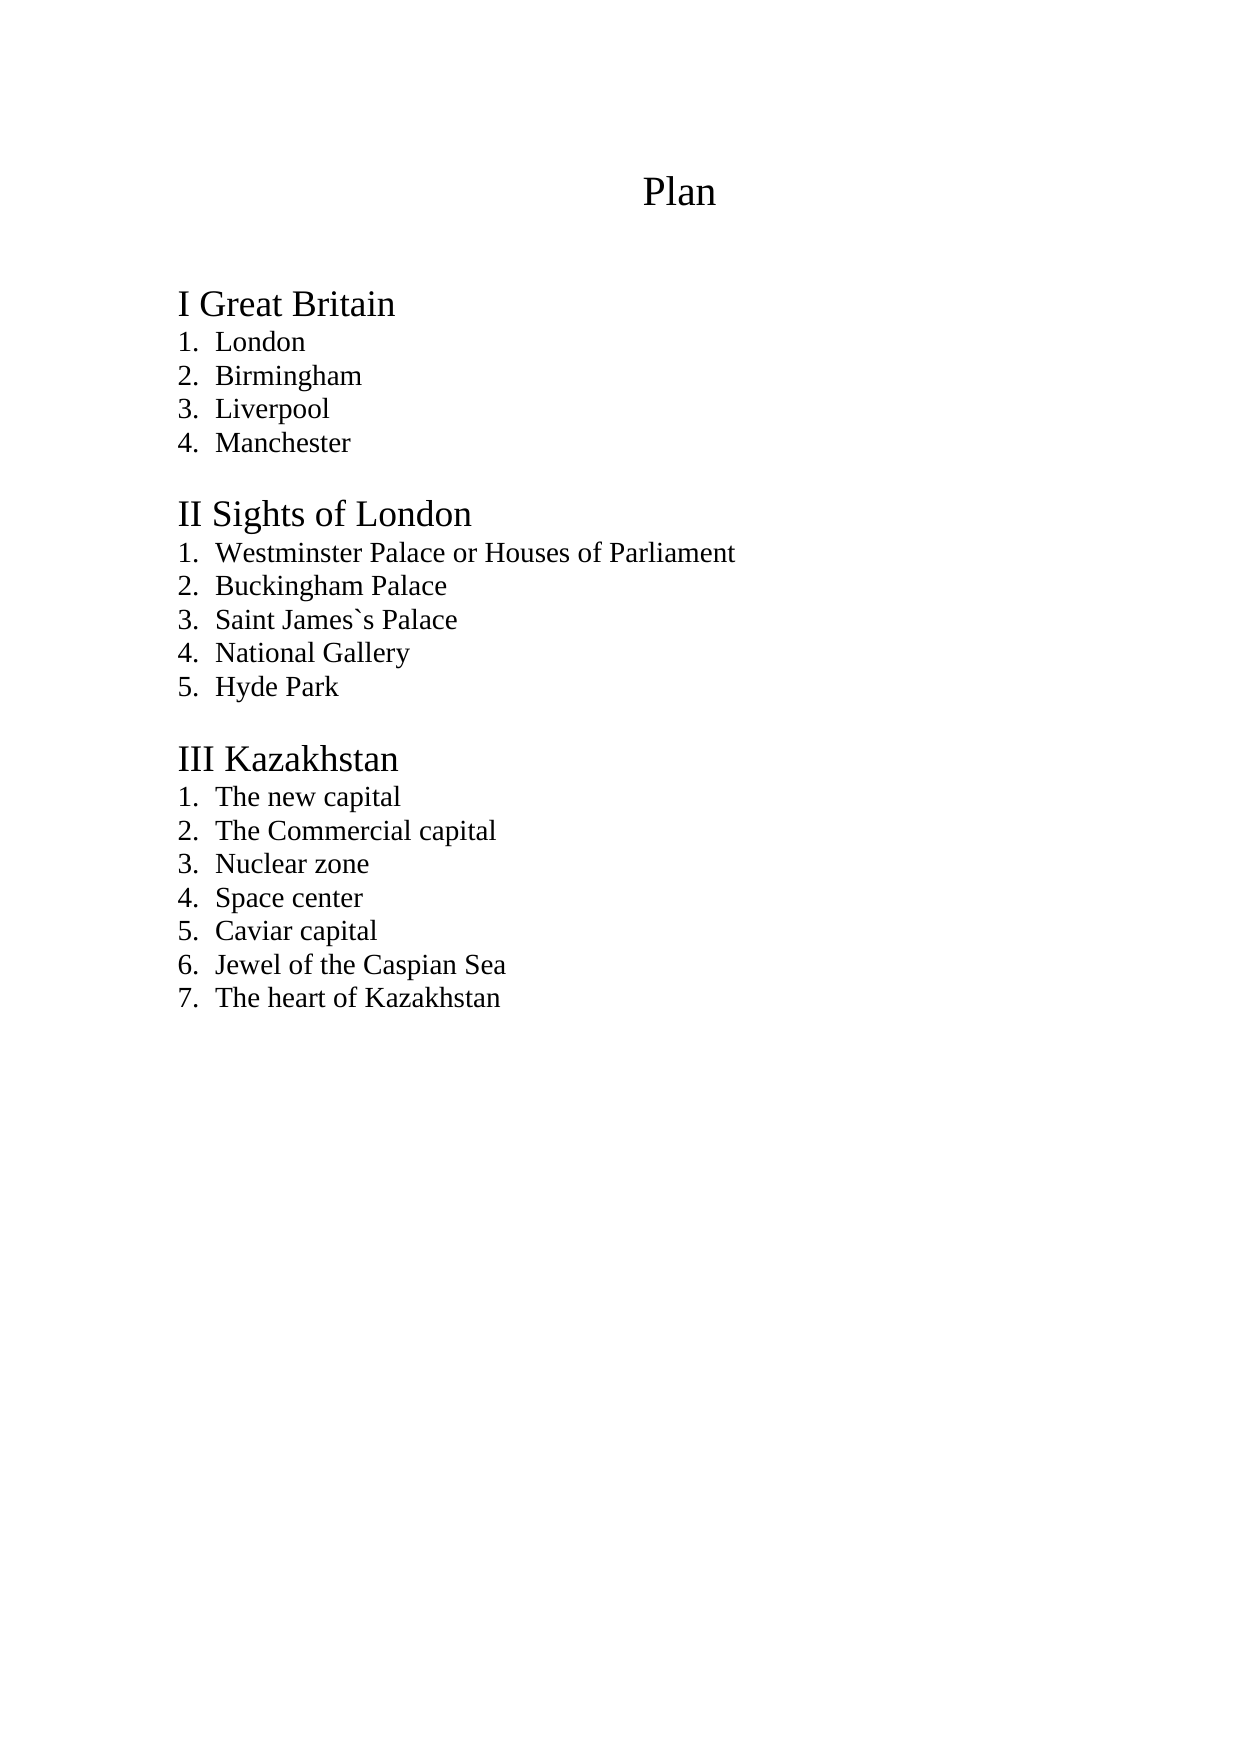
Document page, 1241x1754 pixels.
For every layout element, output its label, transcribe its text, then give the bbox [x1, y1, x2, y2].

list The new capital [177, 779, 1181, 813]
list Buckingham Palace [177, 568, 1181, 602]
list The Commercial capital [177, 813, 1181, 846]
subtitle I Great Britain [177, 281, 1181, 324]
list Birmingham [177, 358, 1181, 391]
subtitle Plan [177, 166, 1181, 214]
list Nuclear zone [177, 846, 1181, 880]
list Hyde Park [177, 669, 1181, 703]
list London [177, 324, 1181, 358]
list Manchester [177, 425, 1181, 458]
list Jewel of the Caspian Sea [177, 947, 1181, 981]
list Saint James`s Palace [177, 602, 1181, 636]
list The heart of Kazakhstan [177, 981, 1181, 1014]
subtitle III Kazakhstan [177, 736, 1181, 779]
list Liverpool [177, 391, 1181, 425]
list National Gallery [177, 636, 1181, 669]
list Caviar capital [177, 913, 1181, 947]
list Westminster Palace or Houses of Parliament [177, 535, 1181, 568]
subtitle II Sights of London [177, 492, 1181, 535]
list Space center [177, 880, 1181, 913]
